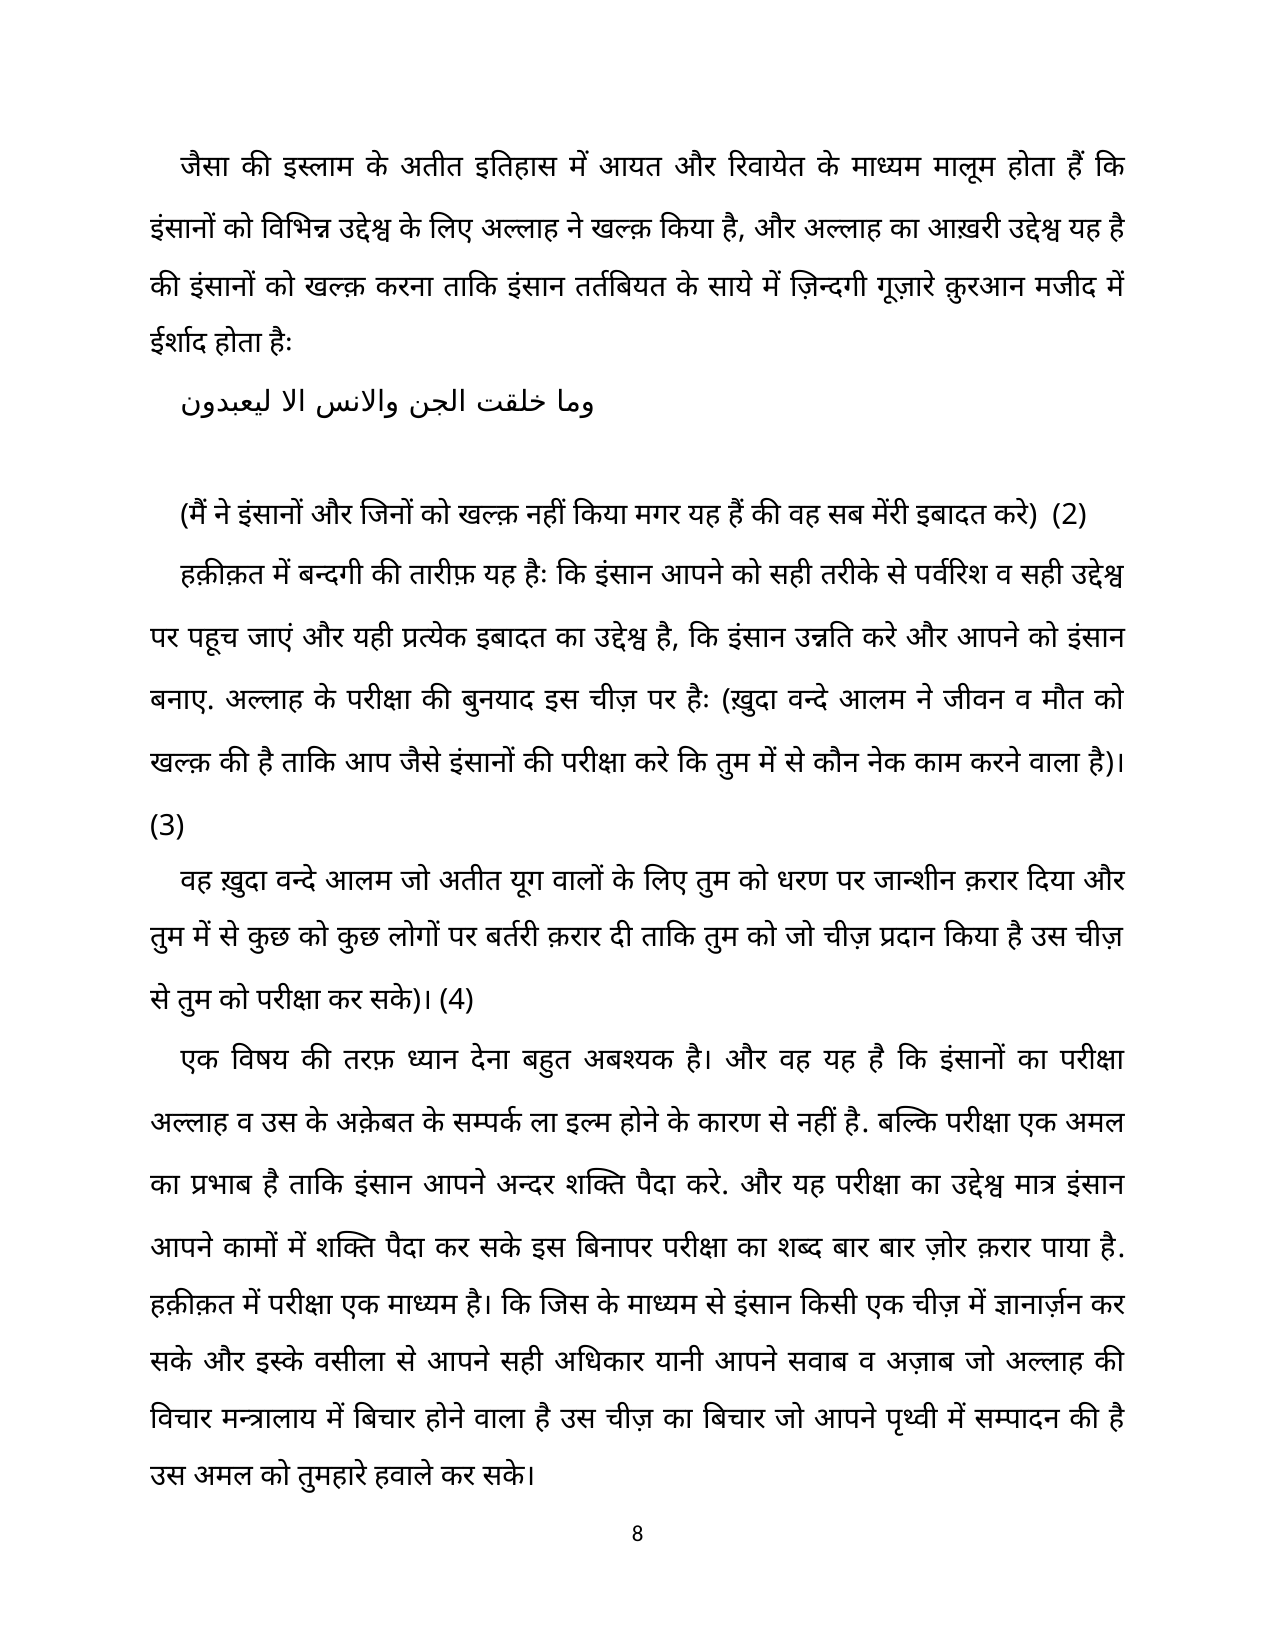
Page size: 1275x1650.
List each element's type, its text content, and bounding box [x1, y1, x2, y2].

text (मैं ने इंसानों और जिनों को खल्क़ नहीं किया मगर यह हैं की वह सब मेंरी इबादत करे) (2) [150, 493, 1125, 537]
text وما خلقت الجن والانس الا ليعبدون [150, 384, 1125, 417]
text एक विषय की तरफ़ ध्यान देना बहुत अबश्यक है। और वह यह है कि इंसानों का परीक्षा अल्लाह व उस के अक़ेबत के सम्पर्क ला इल्म होने के कारण से नहीं है. बल्कि परीक्षा एक अमल का प्रभाब है ताकि इंसान आपने अन्दर शक्ति पैदा करे. और यह परीक्षा का उद्देश्व मात्र इंसान आपने कामों में शक्ति पैदा कर सके इस बिनापर परीक्षा का शब्द बार बार ज़ोर क़रार पाया है. हक़ीक़त में परीक्षा एक माध्यम है। कि जिस के माध्यम से इंसान किसी एक चीज़ में ज्ञानार्ज़न कर सके और इस्के वसीला से आपने सही अधिकार यानी आपने सवाब व अज़ाब जो अल्लाह की विचार मन्त्रालाय में बिचार होने वाला है उस चीज़ का बिचार जो आपने पृथ्वी में सम्पादन की है उस अमल को तुमहारे हवाले कर सके। [150, 1043, 1125, 1497]
text वह ख़ुदा वन्दे आलम जो अतीत यूग वालों के लिए तुम को धरण पर जान्शीन क़रार दिया और तुम में से कुछ को कुछ लोगों पर बर्तरी क़रार दी ताकि तुम को जो चीज़ प्रदान किया है उस चीज़ से तुम को परीक्षा कर सके)। (4) [150, 864, 1125, 1022]
text हक़ीक़त में बन्दगी की तारीफ़ यह हैः कि इंसान आपने को सही तरीके से पर्वरिश व सही उद्देश्व पर पहूच जाएं और यही प्रत्येक इबादत का उद्देश्व है, कि इंसान उन्नति करे और आपने को इंसान बनाए. अल्लाह के परीक्षा की बुनयाद इस चीज़ पर हैः (ख़ुदा वन्दे आलम ने जीवन व मौत को खल्क़ की है ताकि आप जैसे इंसानों की परीक्षा करे कि तुम में से कौन नेक काम करने वाला है)। (3) [150, 558, 1125, 844]
text जैसा की इस्लाम के अतीत इतिहास में आयत और रिवायेत के माध्यम मालूम होता हैं कि इंसानों को विभिन्न उद्देश्व के लिए अल्लाह ने खल्क़ किया है, और अल्लाह का आख़री उद्देश्व यह है की इंसानों को खल्क़ करना ताकि इंसान तर्तबियत के साये में ज़िन्दगी गूज़ारे क़ुरआन मजीद में ईर्शाद होता हैः [150, 150, 1125, 365]
